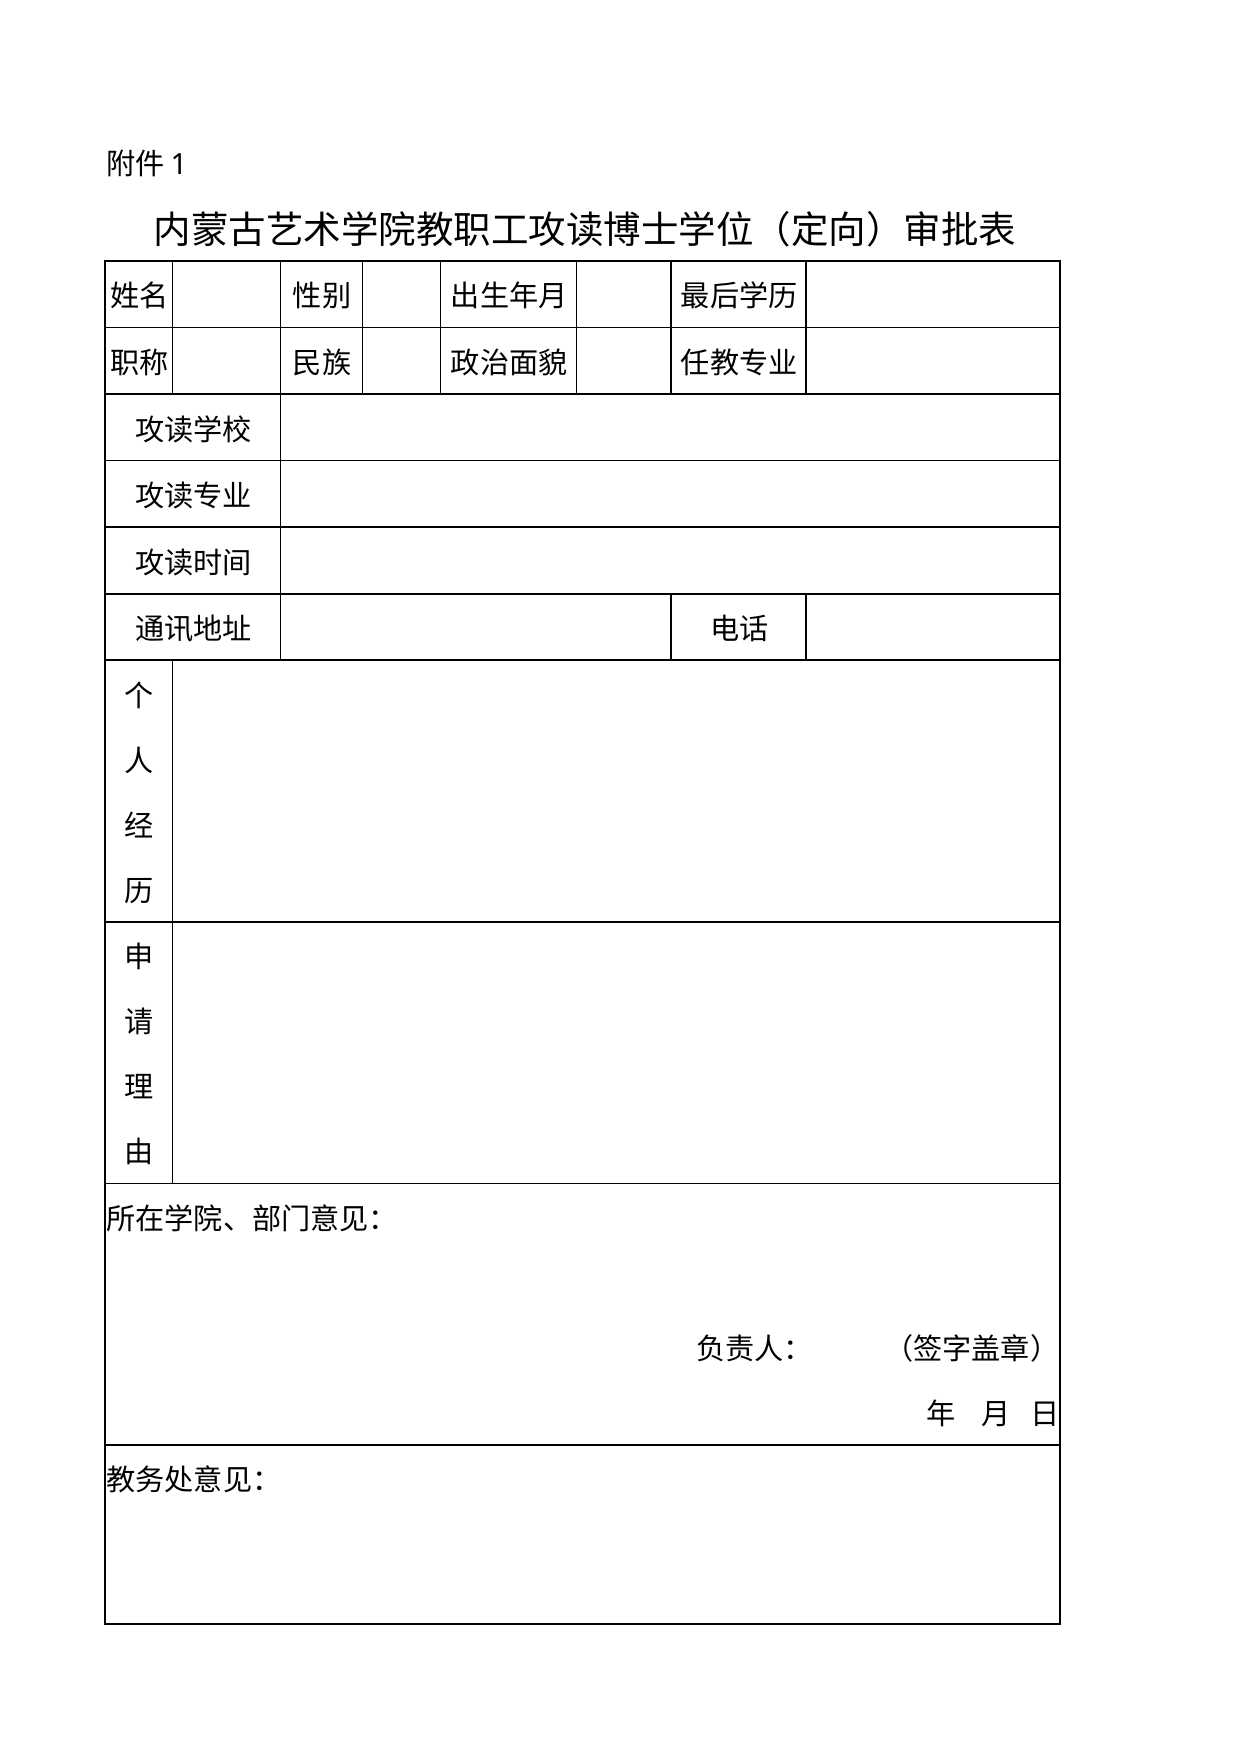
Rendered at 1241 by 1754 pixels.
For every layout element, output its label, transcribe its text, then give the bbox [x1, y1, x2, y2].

text 内蒙古艺术学院教职工攻读博士学位（定向）审批表 [106, 194, 1063, 259]
table_header [577, 262, 670, 327]
table_cell [363, 328, 440, 393]
table_cell 攻读时间 [106, 528, 280, 593]
table_cell 政治面貌 [441, 328, 576, 393]
table_cell 通讯地址 [106, 595, 280, 659]
table_cell 所在学院、部门意见： 负责人： （签字盖章） 年 月 日 [106, 1184, 1059, 1444]
table_cell [281, 395, 1059, 460]
table_cell 职称 [106, 328, 172, 393]
table_cell 申 请 理 由 [106, 923, 172, 1182]
table_cell [173, 328, 280, 393]
table_cell 个 人 经 历 [106, 661, 172, 921]
table_header 最后学历 [672, 262, 805, 327]
table_cell [281, 528, 1059, 593]
table_header 出生年月 [441, 262, 576, 327]
table_cell [807, 328, 1059, 393]
table_header 姓名 [106, 262, 172, 327]
table_cell 电话 [672, 595, 805, 659]
table_cell 攻读专业 [106, 461, 280, 526]
table_header [173, 262, 280, 327]
table_header [363, 262, 440, 327]
table_cell [281, 595, 670, 659]
table_header 性别 [281, 262, 362, 327]
table_cell 任教专业 [672, 328, 805, 393]
table_cell [281, 461, 1059, 526]
table_cell [173, 661, 1059, 921]
text 附件1 [106, 129, 1063, 194]
table_header [807, 262, 1059, 327]
table_cell 民族 [281, 328, 362, 393]
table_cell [106, 1446, 1059, 1623]
table_cell [807, 595, 1059, 659]
table_cell [577, 328, 670, 393]
table_cell [173, 923, 1059, 1182]
table_cell 攻读学校 [106, 395, 280, 460]
